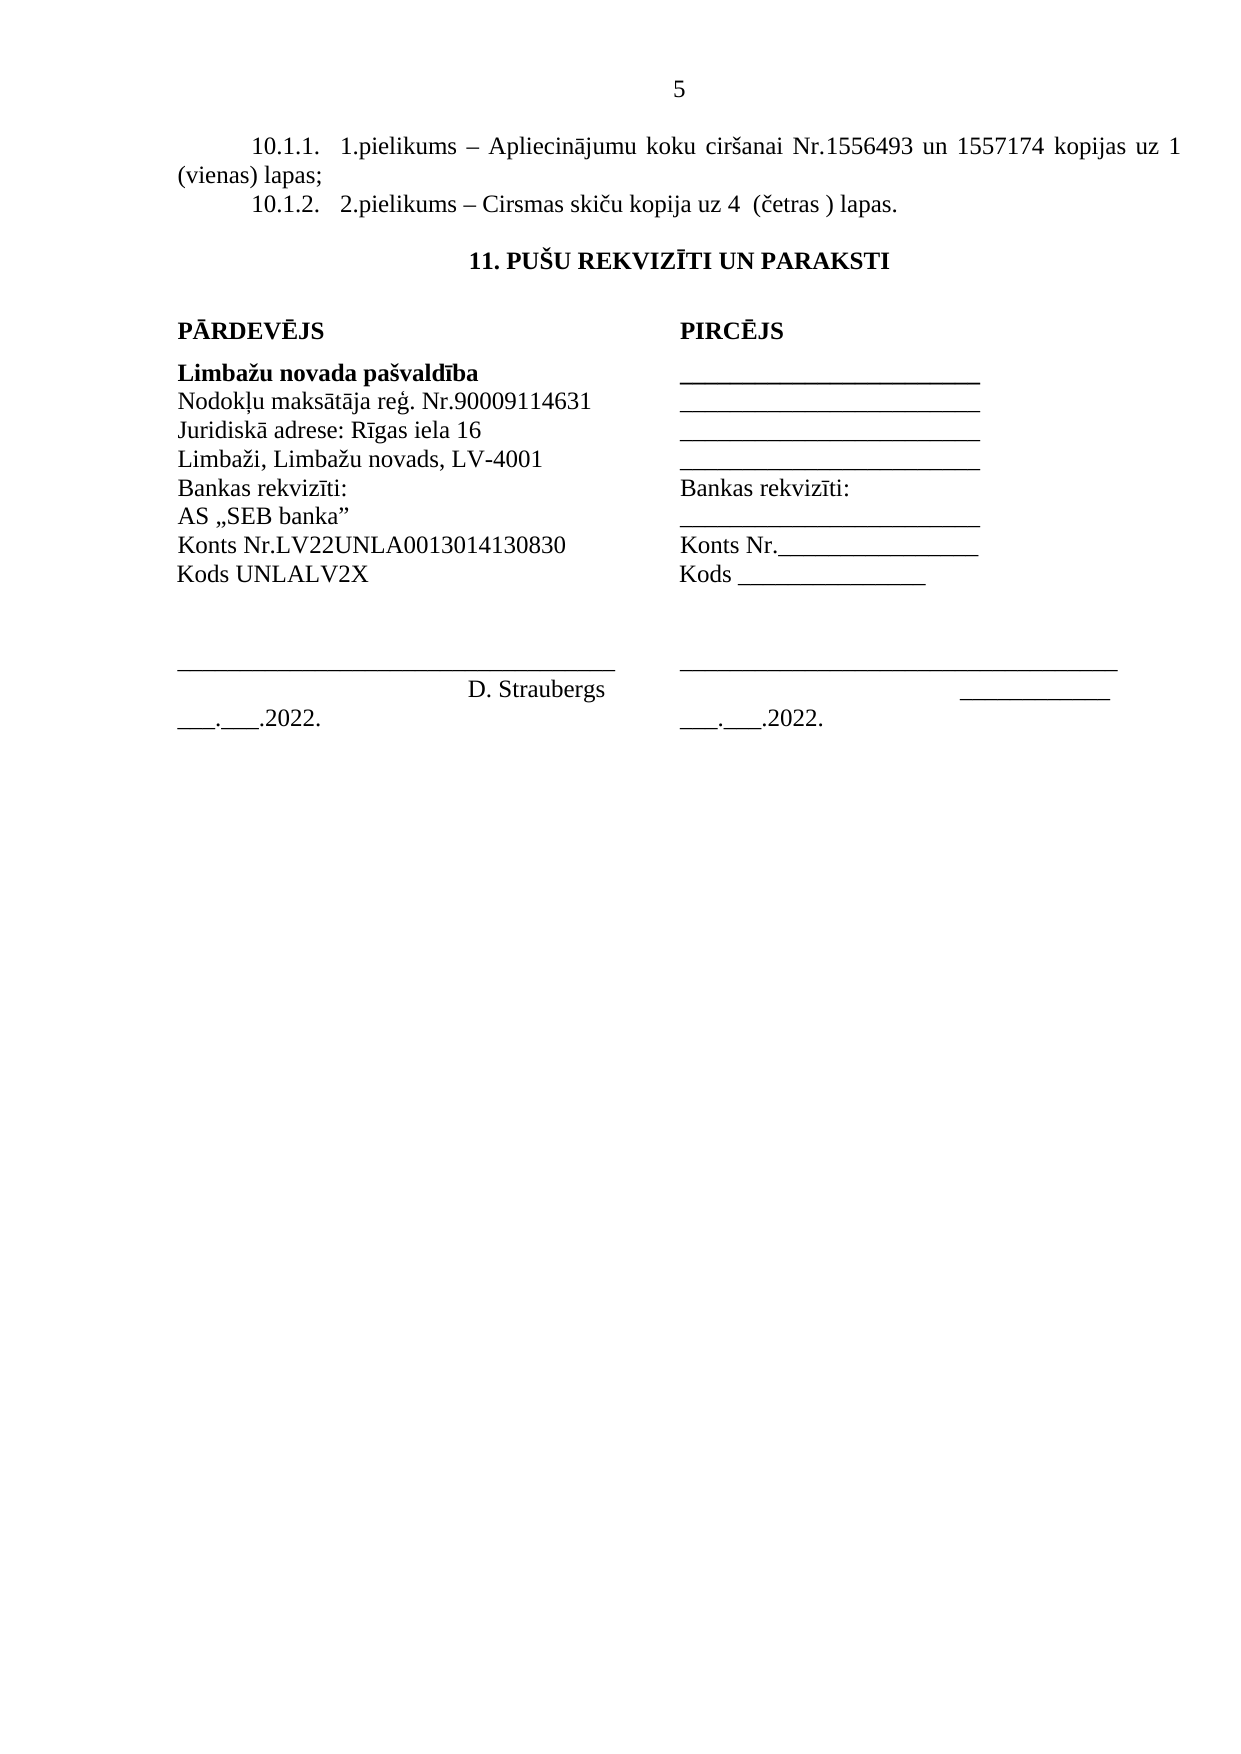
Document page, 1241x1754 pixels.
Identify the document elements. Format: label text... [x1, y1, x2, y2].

table_header Pircējs ________________________ ________________________ ________________________ ________________________ Bankas rekvizīti: ________________________ Konts Nr.________________ Kods _______________ ___________________________________ ____________ ___.___.2022. [669, 316, 1163, 760]
list 1.pielikums – Apliecinājumu koku ciršanai Nr.1556493 un 1557174 kopijas uz 1 (vienas) lapas; [177, 131, 1181, 189]
list PUŠU REKVIZĪTI UN PARAKSTI [177, 246, 1181, 275]
list 2.pielikums – Cirsmas skiču kopija uz 4 (četras ) lapas. [177, 189, 1181, 218]
table_header Pārdevējs Limbažu novada pašvaldība Nodokļu maksātāja reģ. Nr.90009114631 Juridiskā adrese: Rīgas iela 16 Limbaži, Limbažu novads, LV-4001 Bankas rekvizīti: AS „SEB banka” Konts Nr.LV22UNLA0013014130830 Kods UNLALV2X ___________________________________ D. Straubergs ___.___.2022. [166, 316, 668, 760]
